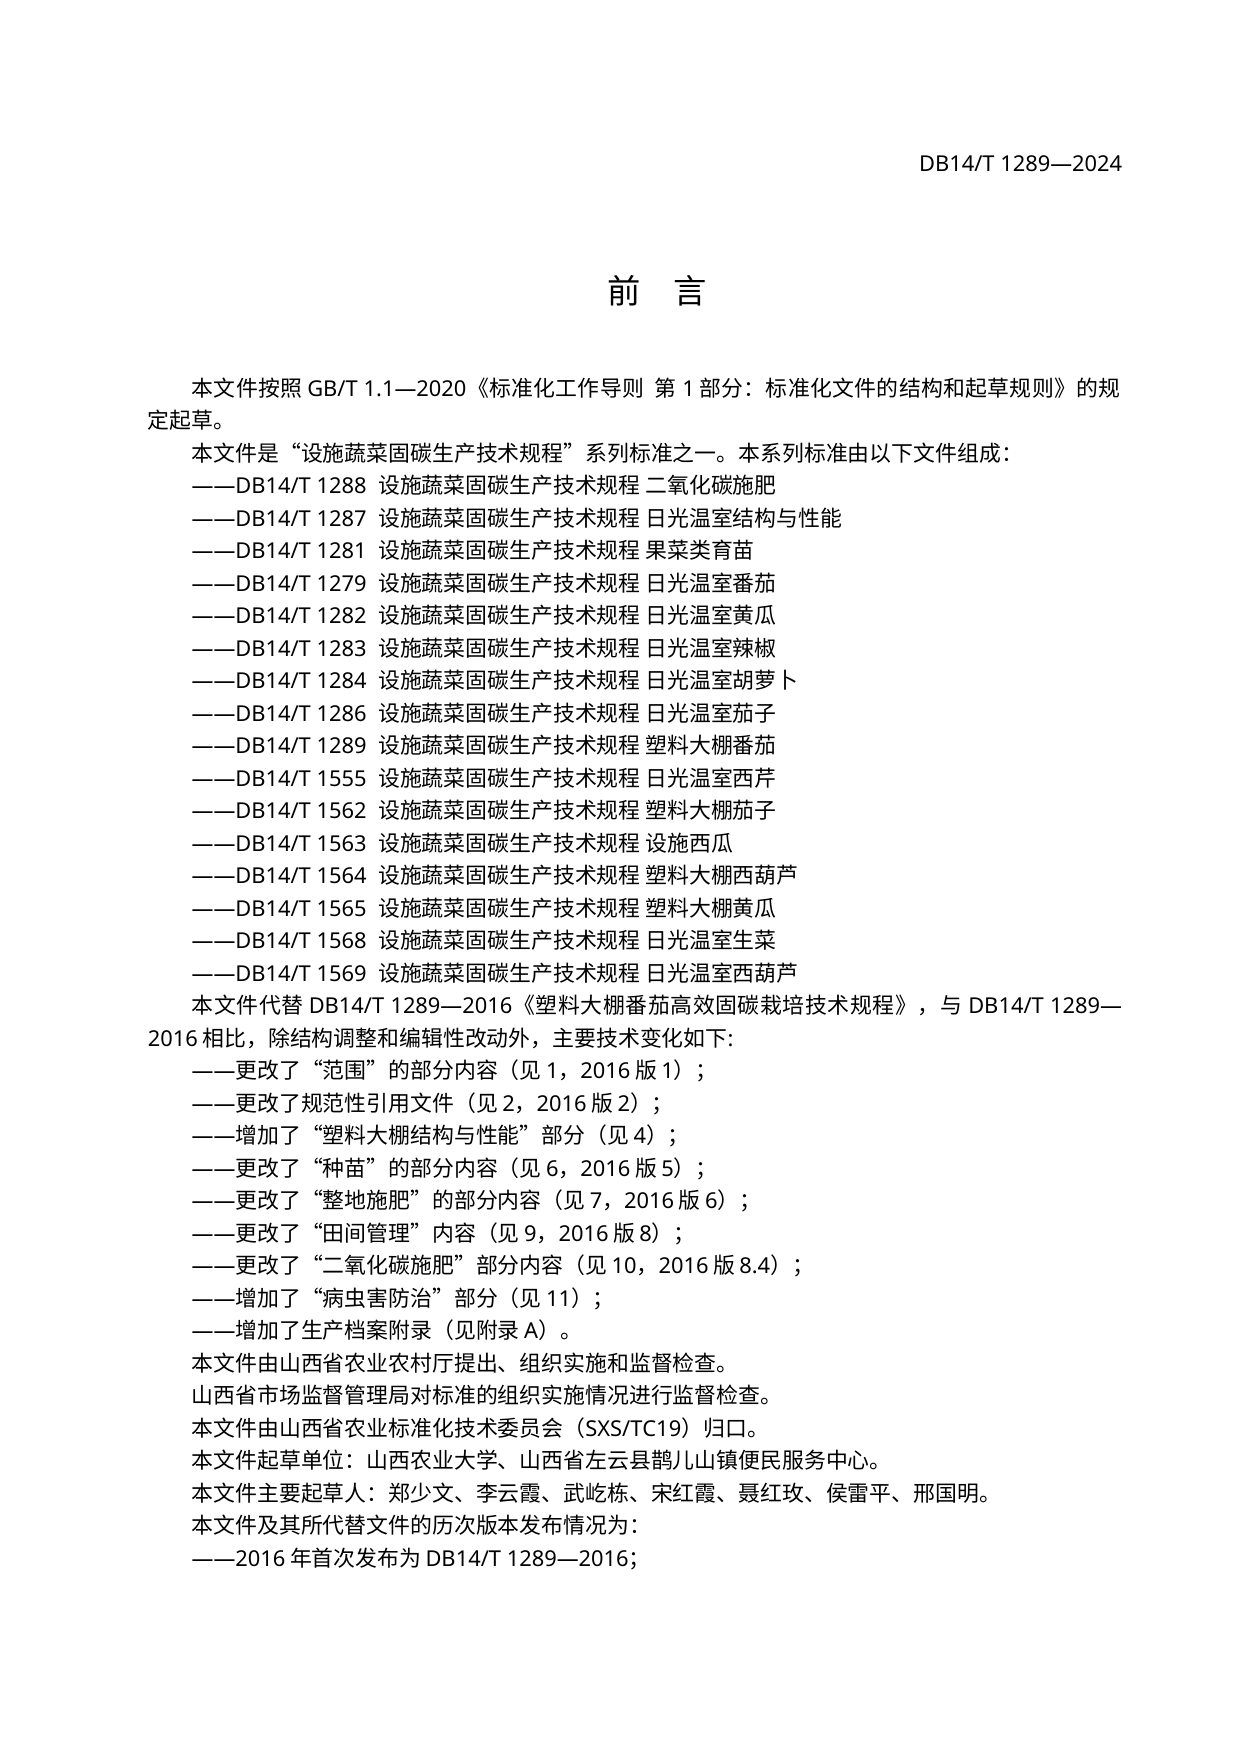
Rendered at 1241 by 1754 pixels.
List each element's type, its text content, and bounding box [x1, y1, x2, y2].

text ——DB14/T 1569 设施蔬菜固碳生产技术规程 日光温室西葫芦 [148, 956, 1122, 988]
text ——DB14/T 1287 设施蔬菜固碳生产技术规程 日光温室结构与性能 [148, 501, 1122, 533]
text ——DB14/T 1281 设施蔬菜固碳生产技术规程 果菜类育苗 [148, 533, 1122, 566]
text 前言 [148, 257, 1122, 322]
text ——2016年首次发布为DB14/T 1289—2016； [148, 1541, 1122, 1573]
text ——增加了“塑料大棚结构与性能”部分（见4）； [148, 1118, 1122, 1151]
text ——更改了“田间管理”内容（见9，2016版8）； [148, 1216, 1122, 1248]
text ——DB14/T 1562 设施蔬菜固碳生产技术规程 塑料大棚茄子 [148, 793, 1122, 826]
text 本文件是“设施蔬菜固碳生产技术规程”系列标准之一。本系列标准由以下文件组成： [148, 436, 1122, 468]
text ——DB14/T 1283 设施蔬菜固碳生产技术规程 日光温室辣椒 [148, 631, 1122, 663]
text ——更改了“二氧化碳施肥”部分内容（见10，2016版8.4）； [148, 1248, 1122, 1281]
text 本文件由山西省农业标准化技术委员会（SXS/TC19）归口。 [148, 1411, 1122, 1443]
text 山西省市场监督管理局对标准的组织实施情况进行监督检查。 [148, 1378, 1122, 1411]
text ——DB14/T 1279 设施蔬菜固碳生产技术规程 日光温室番茄 [148, 566, 1122, 598]
text ——DB14/T 1286 设施蔬菜固碳生产技术规程 日光温室茄子 [148, 696, 1122, 728]
text ——DB14/T 1284 设施蔬菜固碳生产技术规程 日光温室胡萝卜 [148, 663, 1122, 696]
text ——DB14/T 1288 设施蔬菜固碳生产技术规程 二氧化碳施肥 [148, 468, 1122, 501]
text 本文件代替DB14/T 1289—2016《塑料大棚番茄高效固碳栽培技术规程》，与DB14/T 1289—2016相比，除结构调整和编辑性改动外，主要技术变化如下: [148, 988, 1122, 1053]
text ——DB14/T 1565 设施蔬菜固碳生产技术规程 塑料大棚黄瓜 [148, 891, 1122, 923]
text ——DB14/T 1282 设施蔬菜固碳生产技术规程 日光温室黄瓜 [148, 598, 1122, 631]
text ——DB14/T 1289 设施蔬菜固碳生产技术规程 塑料大棚番茄 [148, 728, 1122, 761]
text ——DB14/T 1568 设施蔬菜固碳生产技术规程 日光温室生菜 [148, 923, 1122, 956]
text ——更改了“整地施肥”的部分内容（见7，2016版6）； [148, 1183, 1122, 1216]
text 本文件按照GB/T 1.1—2020《标准化工作导则 第1部分：标准化文件的结构和起草规则》的规定起草。 [148, 371, 1122, 436]
text ——增加了“病虫害防治”部分（见11）； [148, 1281, 1122, 1313]
text 本文件及其所代替文件的历次版本发布情况为： [148, 1508, 1122, 1541]
text ——增加了生产档案附录（见附录A）。 [148, 1313, 1122, 1346]
text ——DB14/T 1564 设施蔬菜固碳生产技术规程 塑料大棚西葫芦 [148, 858, 1122, 891]
text 本文件由山西省农业农村厅提出、组织实施和监督检查。 [148, 1346, 1122, 1378]
text 本文件起草单位：山西农业大学、山西省左云县鹊儿山镇便民服务中心。 [148, 1443, 1122, 1476]
text ——DB14/T 1555 设施蔬菜固碳生产技术规程 日光温室西芹 [148, 761, 1122, 793]
text ——更改了“范围”的部分内容（见1，2016版1）； [148, 1053, 1122, 1086]
text ——更改了“种苗”的部分内容（见6，2016版5）； [148, 1151, 1122, 1183]
text ——DB14/T 1563 设施蔬菜固碳生产技术规程 设施西瓜 [148, 826, 1122, 858]
text ——更改了规范性引用文件（见2，2016版2）； [148, 1086, 1122, 1118]
text 本文件主要起草人：郑少文、李云霞、武屹栋、宋红霞、聂红玫、侯雷平、邢国明。 [148, 1476, 1122, 1508]
